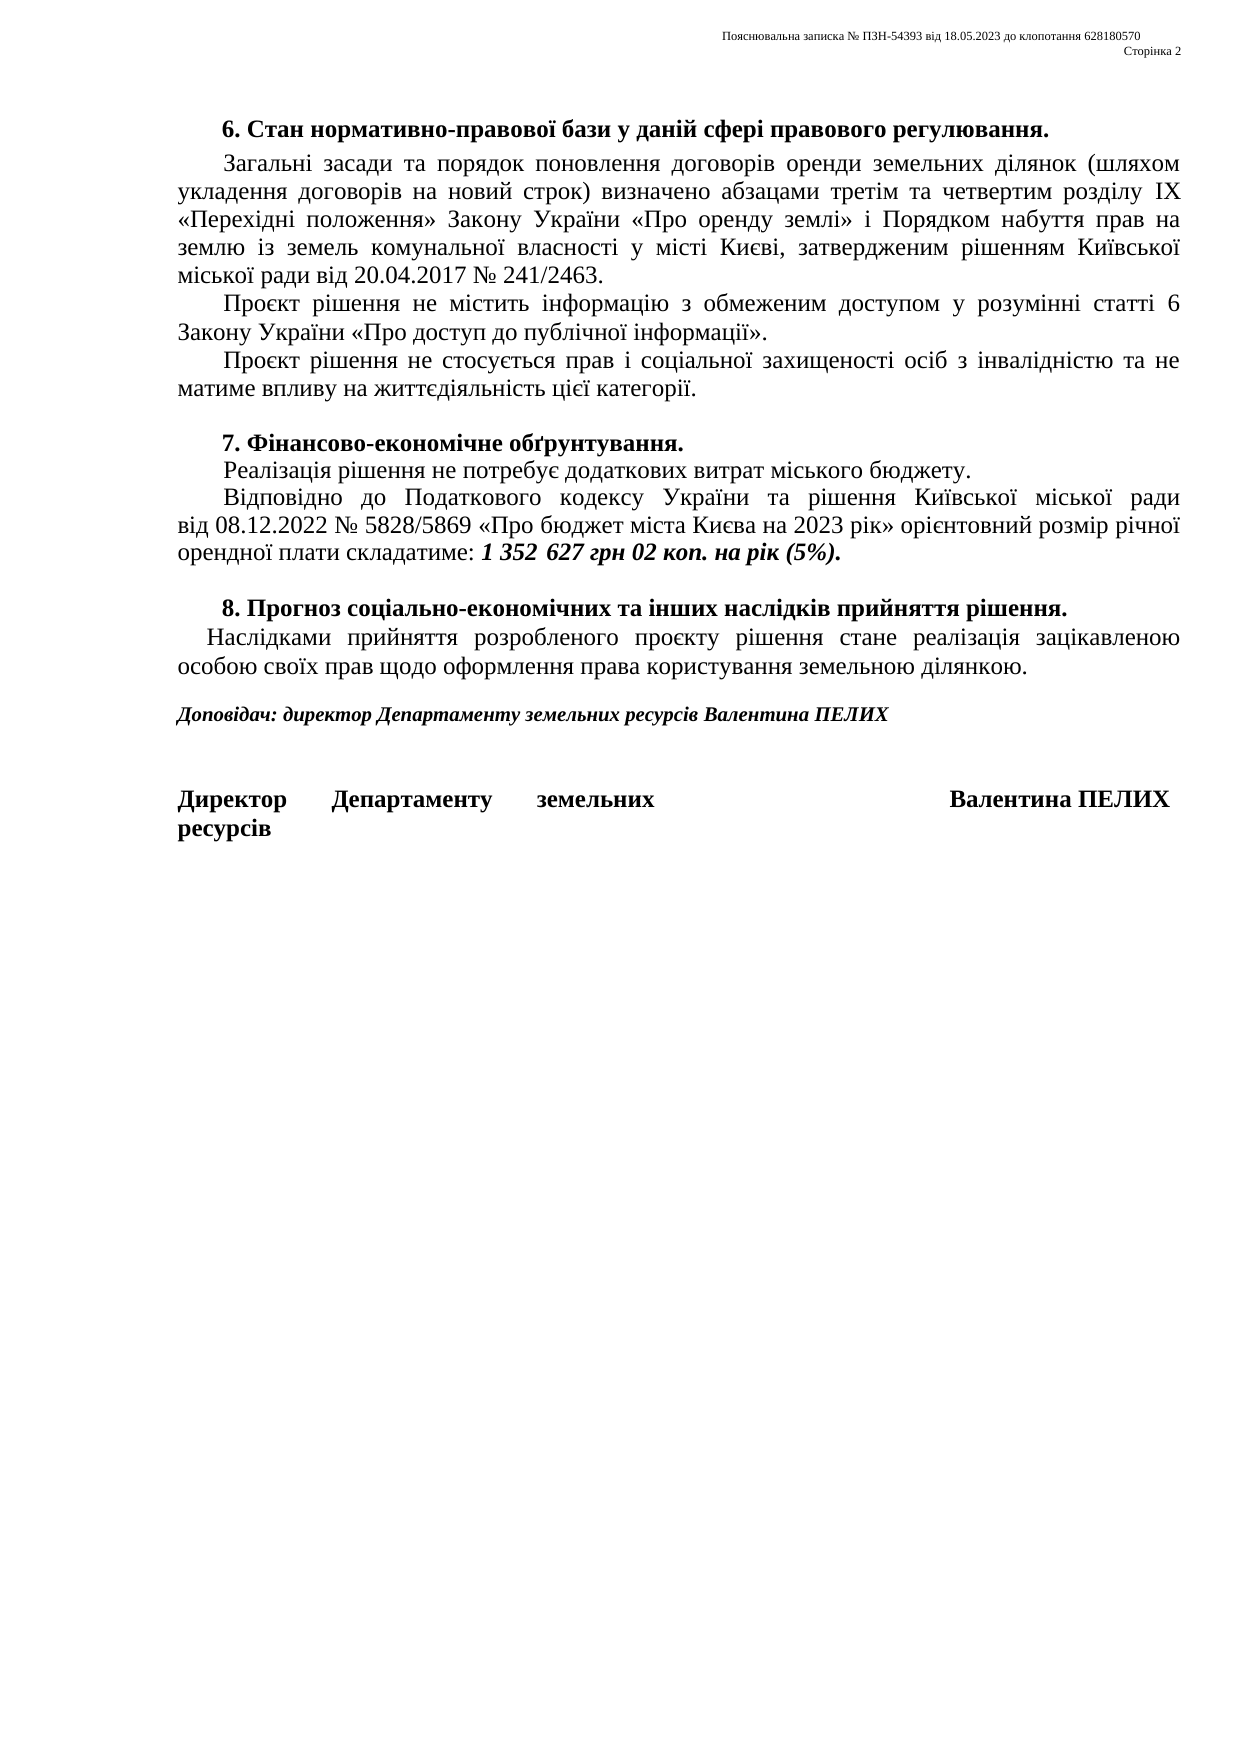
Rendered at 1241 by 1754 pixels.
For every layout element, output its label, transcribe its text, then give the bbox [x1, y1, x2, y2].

table_header Валентина ПЕЛИХ [666, 726, 1181, 841]
text 8. Прогноз соціально-економічних та інших наслідків прийняття рішення. [177, 593, 1181, 622]
text 6. Стан нормативно-правової бази у даній сфері правового регулювання. [177, 115, 1181, 143]
text Доповідач: директор Департаменту земельних ресурсів Валентина ПЕЛИХ [177, 703, 1181, 726]
text 7. Фінансово-економічне обґрунтування. [177, 429, 1181, 457]
text Загальні засади та порядок поновлення договорів оренди земельних ділянок (шляхом укладення договорів на новий строк) визначено абзацами третім та четвертим розділу IX «Перехідні положення» Закону України «Про оренду землі» і Порядком набуття прав на землю із земель комунальної власності у місті Києві, затвердженим рішенням Київської міської ради від 20.04.2017 № 241/2463. [177, 149, 1181, 288]
text Проєкт рішення не стосується прав і соціальної захищеності осіб з інвалідністю та не матиме впливу на життєдіяльність цієї категорії. [177, 346, 1181, 402]
text Відповідно до Податкового кодексу України та рішення Київської міської ради від 08.12.2022 № 5828/5869 «Про бюджет міста Києва на 2023 рік» орієнтовний розмір річної орендної плати складатиме: 1 352 627 грн 02 коп. на рік (5%). [177, 484, 1181, 566]
text Реалізація рішення не потребує додаткових витрат міського бюджету. [177, 457, 1181, 484]
text Проєкт рішення не містить інформацію з обмеженим доступом у розумінні статті 6 Закону України «Про доступ до публічної інформації». [177, 288, 1181, 346]
text Наслідками прийняття розробленого проєкту рішення стане реалізація зацікавленою особою своїх прав щодо оформлення права користування земельною ділянкою. [177, 622, 1181, 680]
